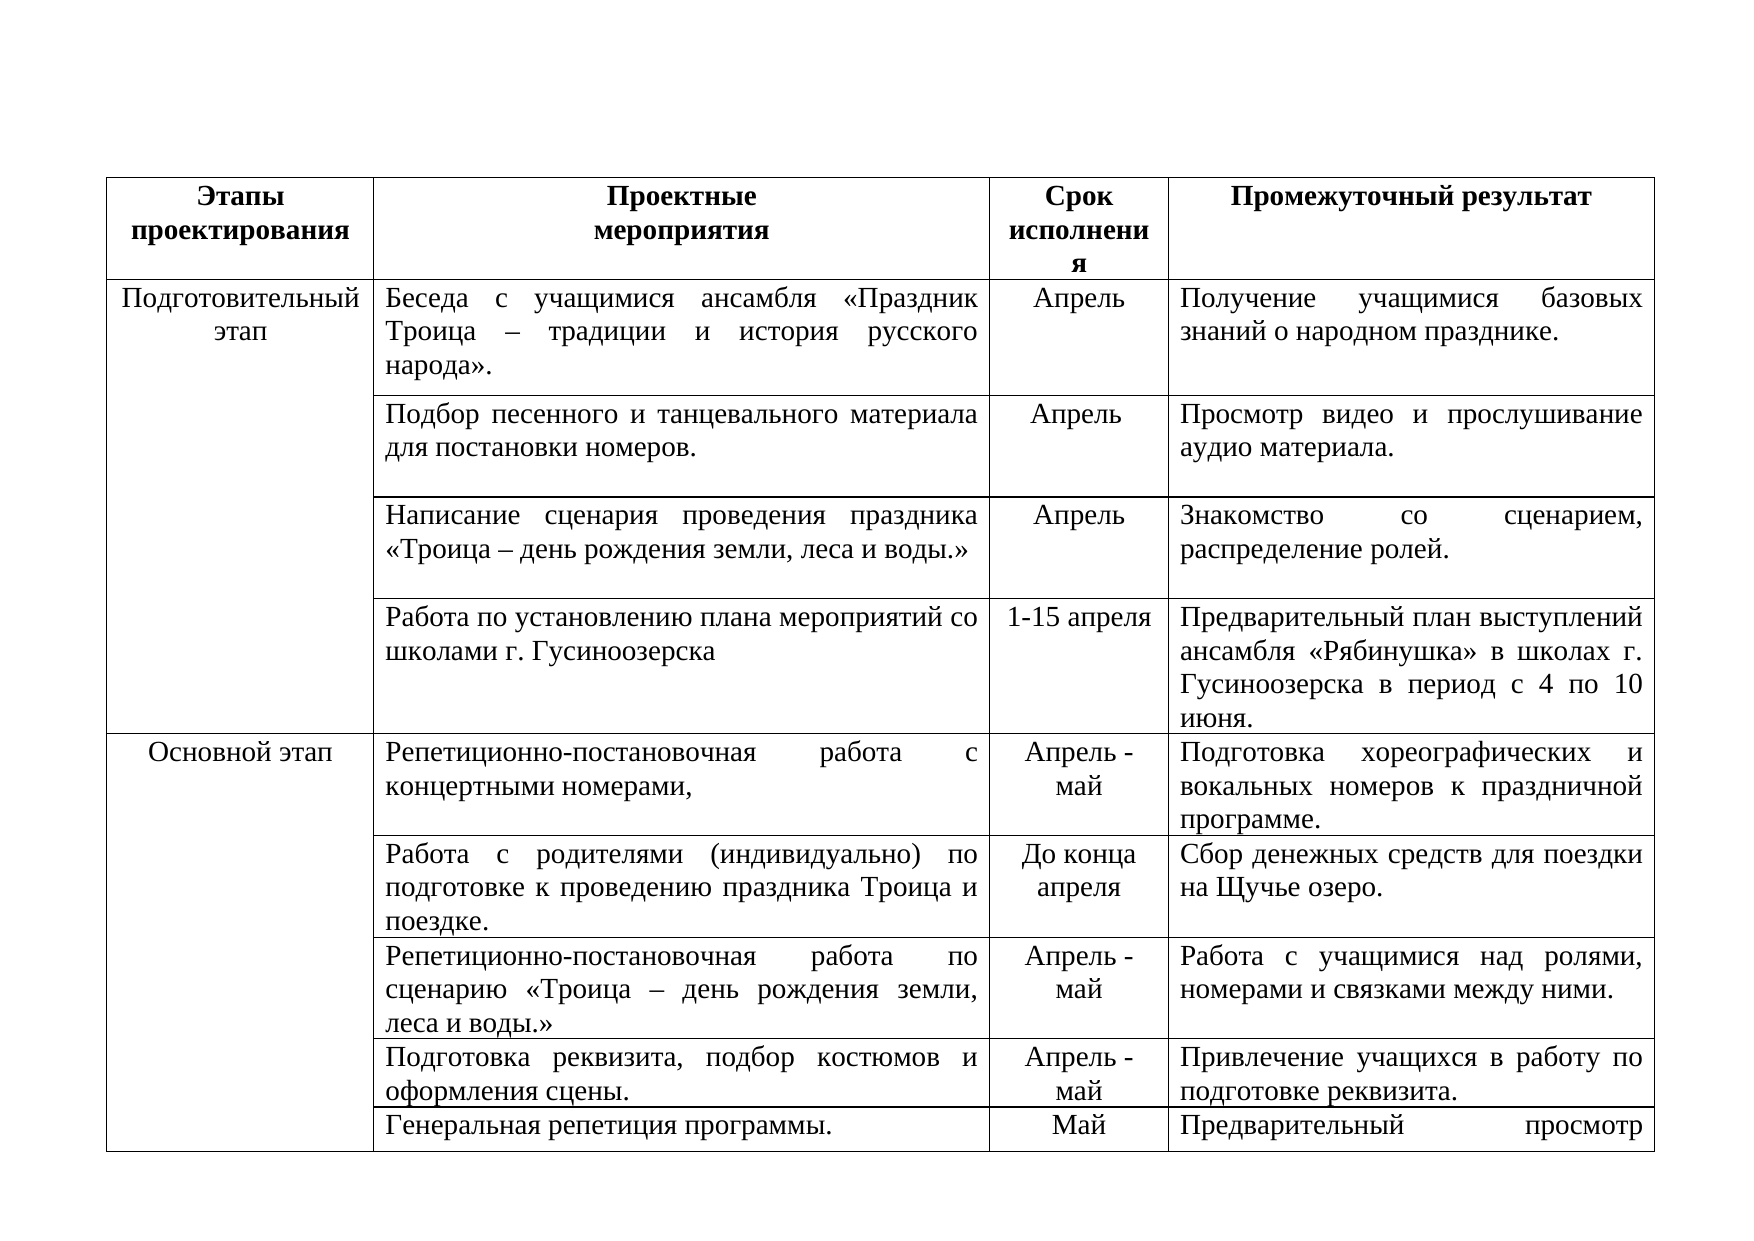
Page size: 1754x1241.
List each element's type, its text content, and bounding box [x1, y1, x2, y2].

table_cell Знакомство со сценарием, распределение ролей. [1169, 498, 1654, 598]
table_cell Апрель [990, 396, 1168, 496]
table_header Проектные мероприятия [374, 178, 989, 279]
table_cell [374, 1108, 989, 1151]
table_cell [1169, 1108, 1654, 1151]
table_header Срок исполнения [990, 178, 1168, 279]
table_cell Репетиционно-постановочная работа с концертными номерами, [374, 734, 989, 835]
table_header Промежуточный результат [1169, 178, 1654, 279]
table_cell Работа по установлению плана мероприятий со школами г. Гусиноозерска [374, 599, 989, 733]
table_cell Подготовительный этап [107, 280, 373, 733]
table_cell Написание сценария проведения праздника «Троица – день рождения земли, леса и воды.» [374, 498, 989, 598]
table_cell Просмотр видео и прослушивание аудио материала. [1169, 396, 1654, 496]
table_cell Апрель [990, 280, 1168, 395]
table_cell Привлечение учащихся в работу по подготовке реквизита. [1169, 1039, 1654, 1106]
table_cell Получение учащимися базовых знаний о народном празднике. [1169, 280, 1654, 395]
table_cell Сбор денежных средств для поездки на Щучье озеро. [1169, 836, 1654, 937]
table_cell Основной этап [107, 734, 373, 1151]
table_cell Апрель - май [990, 938, 1168, 1038]
table_cell Работа с родителями (индивидуально) по подготовке к проведению праздника Троица и поездке. [374, 836, 989, 937]
table_cell Подбор песенного и танцевального материала для постановки номеров. [374, 396, 989, 496]
table_cell Подготовка реквизита, подбор костюмов и оформления сцены. [374, 1039, 989, 1106]
table_header Этапы проектирования [107, 178, 373, 279]
table_cell Работа с учащимися над ролями, номерами и связками между ними. [1169, 938, 1654, 1038]
table_cell До конца апреля [990, 836, 1168, 937]
table_cell Апрель - май [990, 1039, 1168, 1106]
table_cell Май [990, 1108, 1168, 1151]
table_cell Беседа с учащимися ансамбля «Праздник Троица – традиции и история русского народа». [374, 280, 989, 395]
table_cell Предварительный план выступлений ансамбля «Рябинушка» в школах г. Гусиноозерска в период с 4 по 10 июня. [1169, 599, 1654, 733]
table_cell Репетиционно-постановочная работа по сценарию «Троица – день рождения земли, леса и воды.» [374, 938, 989, 1038]
table_cell Апрель - май [990, 734, 1168, 835]
table_cell Подготовка хореографических и вокальных номеров к праздничной программе. [1169, 734, 1654, 835]
table_cell 1-15 апреля [990, 599, 1168, 733]
table_cell Апрель [990, 498, 1168, 598]
